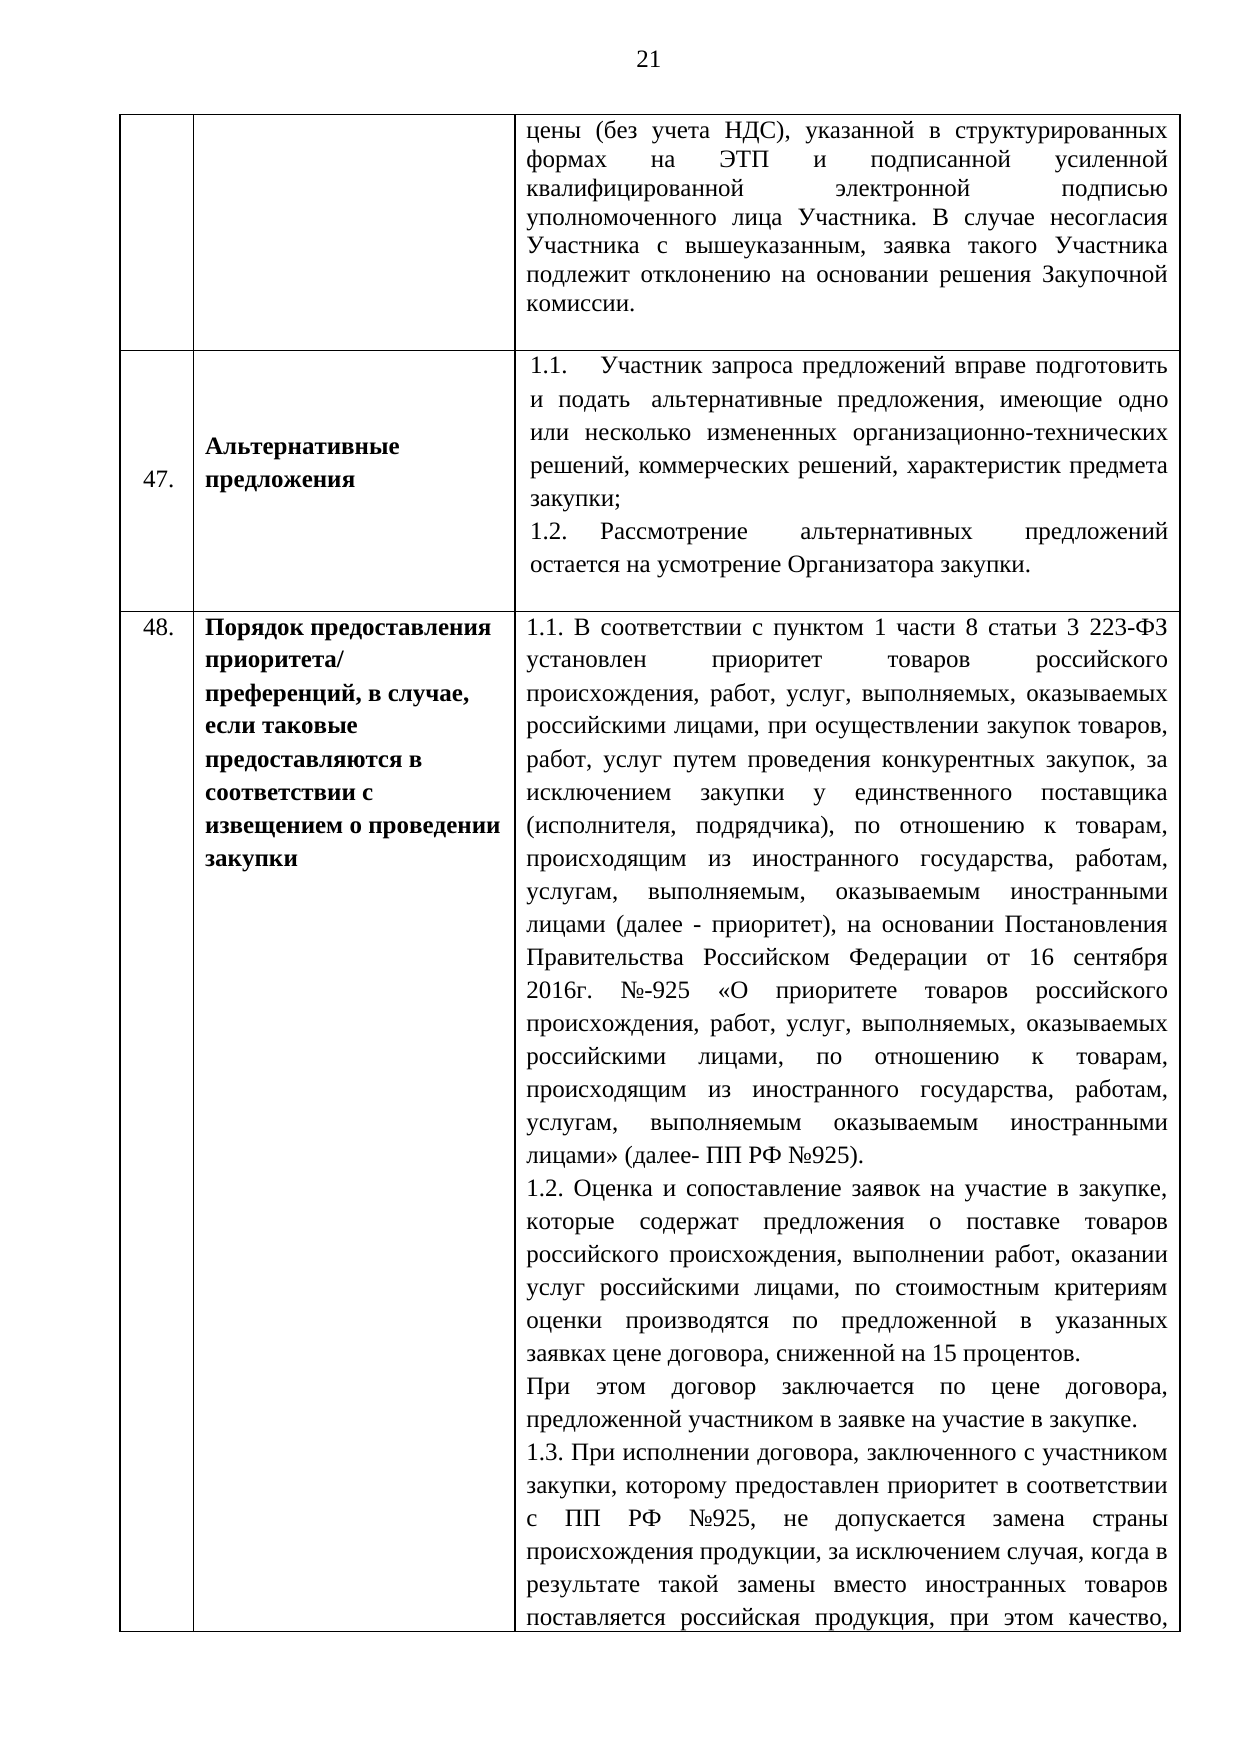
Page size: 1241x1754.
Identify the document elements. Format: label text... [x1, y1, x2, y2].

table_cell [194, 115, 514, 349]
table_cell [121, 612, 193, 1631]
table_cell [121, 115, 193, 349]
table_cell [121, 351, 193, 611]
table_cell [516, 612, 1179, 1631]
table_cell Участник запроса предложений вправе подготовить и подать альтернативные предложения, имеющие одно или несколько измененных организационно-технических решений, коммерческих решений, характеристик предмета закупки; Рассмотрение альтернативных предложений остается на усмотрение Организатора закупки. [516, 351, 1179, 611]
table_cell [516, 115, 1179, 349]
table_cell Альтернативные предложения [194, 351, 514, 611]
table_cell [194, 612, 514, 1631]
